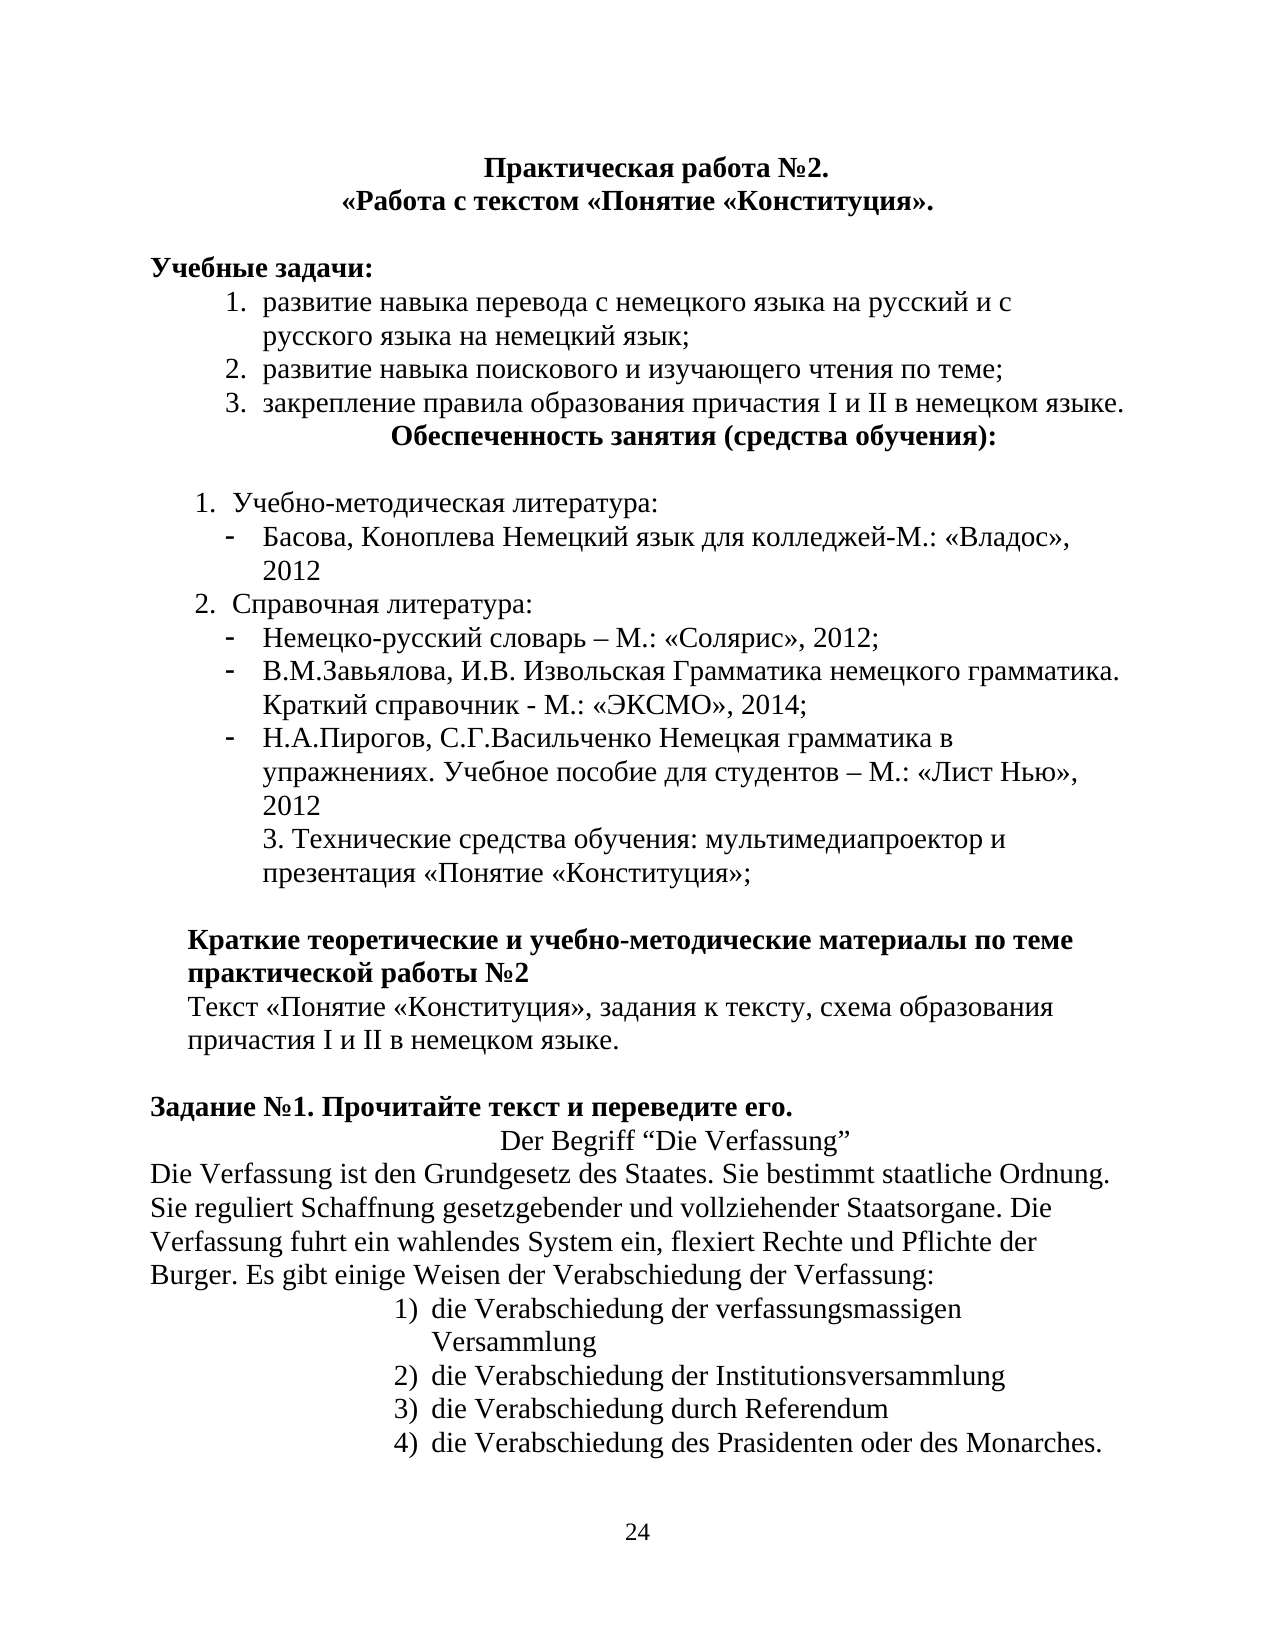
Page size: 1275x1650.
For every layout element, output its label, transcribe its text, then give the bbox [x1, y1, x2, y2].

list Н.А.Пирогов, С.Г.Васильченко Немецкая грамматика в упражнениях. Учебное пособие для студентов – М.: «Лист Нью», 2012 [225, 721, 1125, 821]
list die Verabschiedung des Prasidenten oder des Monarches. [394, 1425, 1125, 1458]
text Учебные задачи: [150, 251, 1125, 284]
list развитие навыка перевода с немецкого языка на русский и с русского языка на немецкий язык; [225, 284, 1125, 351]
text Текст «Понятие «Конституция», задания к тексту, схема образования причастия I и II в немецком языке. [187, 989, 1125, 1056]
text Краткие теоретические и учебно-методические материалы по теме практической работы №2 [187, 922, 1125, 989]
list die Verabschiedung der verfassungsmassigen Versammlung [394, 1291, 1125, 1358]
list Обеспеченность занятия (средства обучения): [262, 418, 1125, 452]
text Der Begriff “Die Verfassung” [150, 1123, 1125, 1157]
list закрепление правила образования причастия I и II в немецком языке. [225, 385, 1125, 418]
list Учебно-методическая литература: [194, 485, 1125, 519]
list В.М.Завьялова, И.В. Извольская Грамматика немецкого грамматика. Краткий справочник - М.: «ЭКСМО», 2014; [225, 653, 1125, 721]
text «Работа с текстом «Понятие «Конституция». [150, 183, 1125, 217]
list die Verabschiedung der Institutionsversammlung [394, 1358, 1125, 1391]
list die Verabschiedung durch Referendum [394, 1391, 1125, 1425]
text Die Verfassung ist den Grundgesetz des Staates. Sie bestimmt staatliche Ordnung. Sie reguliert Schaffnung gesetzgebender und vollziehender Staatsorgane. Die Verfassung fuhrt ein wahlendes System ein, flexiert Rechte und Pflichte der Burger. Es gibt einige Weisen der Verabschiedung der Verfassung: [150, 1157, 1125, 1291]
text Задание №1. Прочитайте текст и переведите его. [150, 1089, 1125, 1123]
list Справочная литература: [194, 586, 1125, 620]
text Практическая работа №2. [187, 150, 1125, 183]
list Немецко-русский словарь – М.: «Солярис», 2012; [225, 620, 1125, 653]
text 3. Технические средства обучения: мультимедиапроектор и презентация «Понятие «Конституция»; [262, 821, 1125, 888]
list Басова, Коноплева Немецкий язык для колледжей-М.: «Владос», 2012 [225, 519, 1125, 586]
list развитие навыка поискового и изучающего чтения по теме; [225, 351, 1125, 385]
